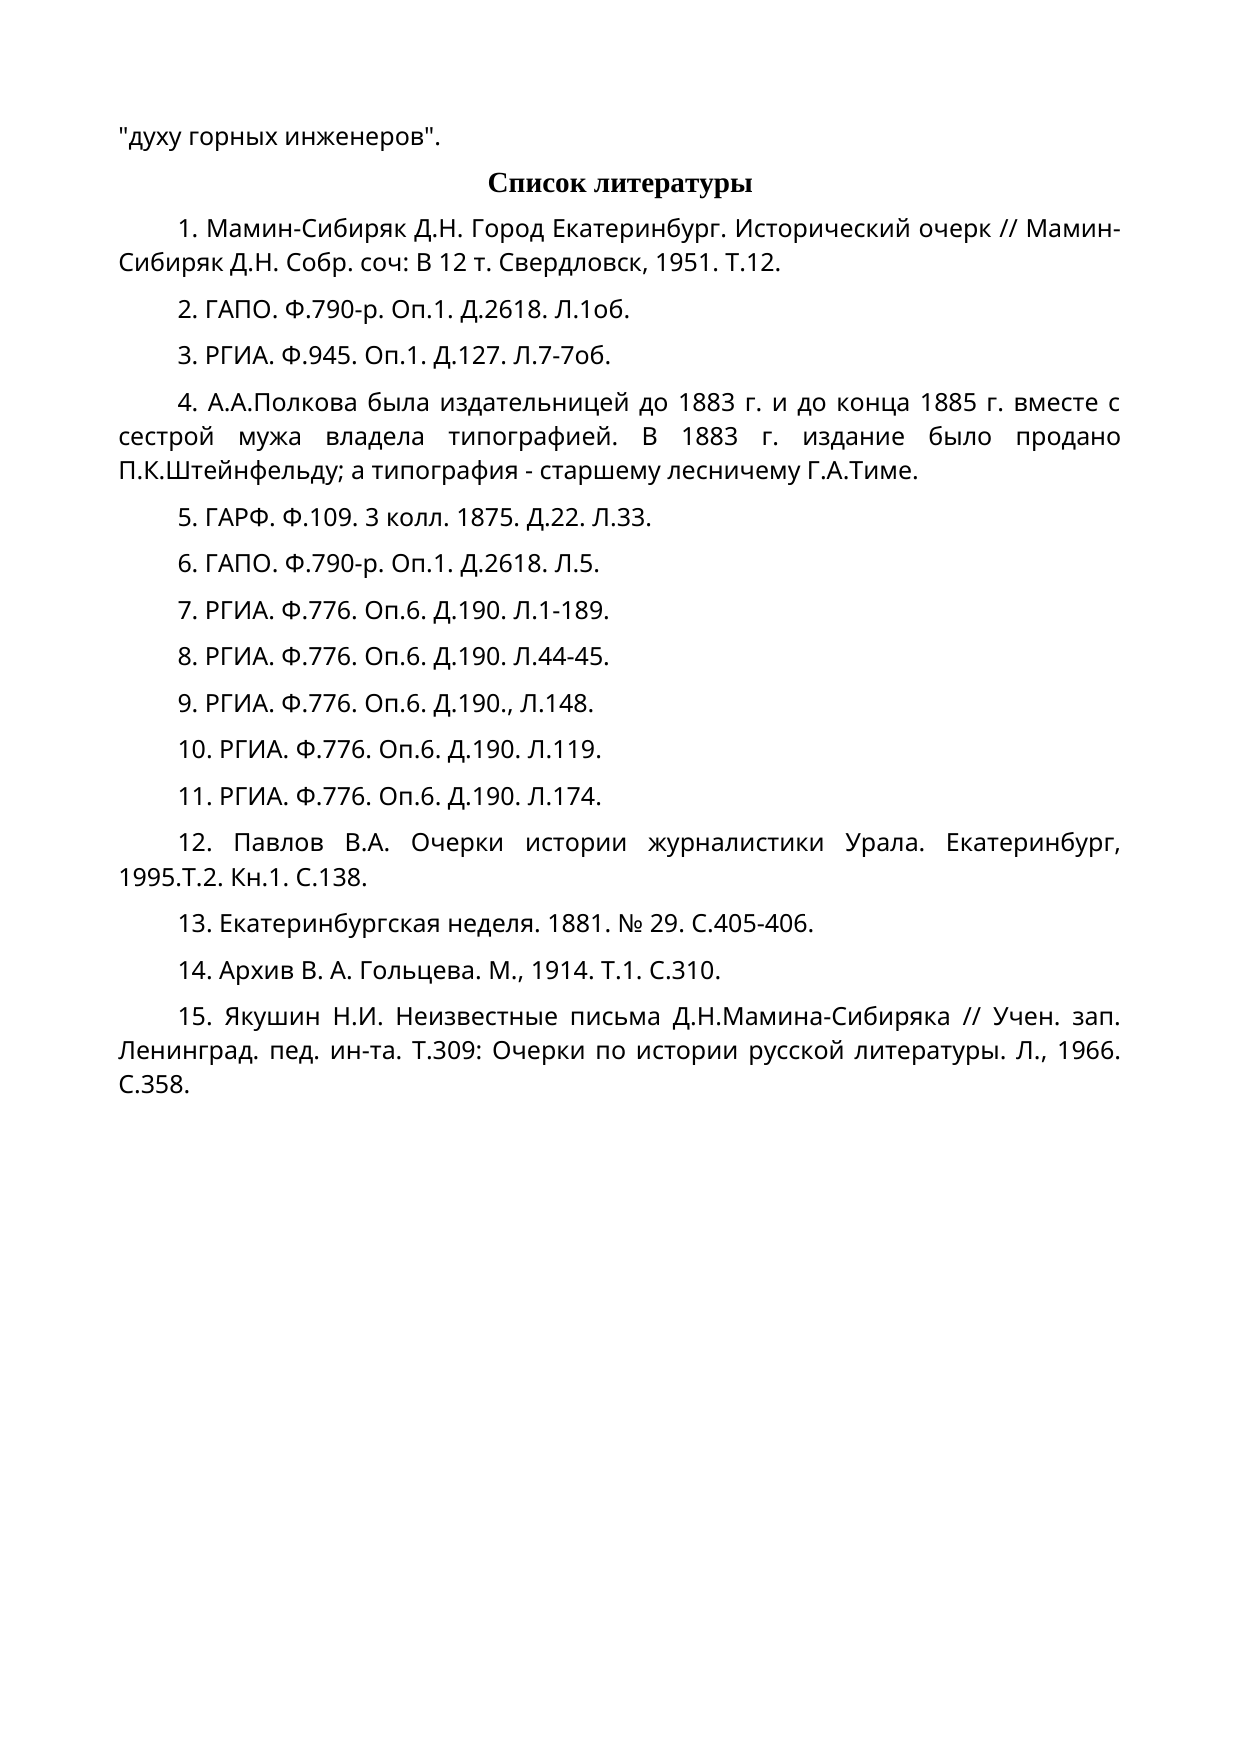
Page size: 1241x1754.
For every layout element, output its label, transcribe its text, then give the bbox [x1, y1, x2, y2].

text 7. РГИА. Ф.776. Оп.6. Д.190. Л.1-189. [118, 592, 1122, 626]
text 15. Якушин Н.И. Неизвестные письма Д.Н.Мамина-Сибиряка // Учен. зап. Ленинград. пед. ин-та. Т.309: Очерки по истории русской литературы. Л., 1966. С.358. [118, 999, 1122, 1101]
text 1. Мамин-Сибиряк Д.Н. Город Екатеринбург. Исторический очерк // Мамин-Сибиряк Д.Н. Собр. соч: В 12 т. Свердловск, 1951. Т.12. [118, 211, 1122, 279]
text 10. РГИА. Ф.776. Оп.6. Д.190. Л.119. [118, 732, 1122, 766]
text 12. Павлов В.А. Очерки истории журналистики Урала. Екатеринбург, 1995.Т.2. Кн.1. С.138. [118, 825, 1122, 893]
text 11. РГИА. Ф.776. Оп.6. Д.190. Л.174. [118, 778, 1122, 813]
text 3. РГИА. Ф.945. Оп.1. Д.127. Л.7-7об. [118, 338, 1122, 372]
text 13. Екатеринбургская неделя. 1881. № 29. С.405-406. [118, 906, 1122, 940]
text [118, 118, 1122, 152]
text 4. А.А.Полкова была издательницей до 1883 г. и до конца 1885 г. вместе с сестрой мужа владела типографией. В 1883 г. издание было продано П.К.Штейнфельду; а типография - старшему лесничему Г.А.Тиме. [118, 384, 1122, 487]
text 6. ГАПО. Ф.790-р. Оп.1. Д.2618. Л.5. [118, 546, 1122, 580]
text 2. ГАПО. Ф.790-р. Оп.1. Д.2618. Л.1об. [118, 291, 1122, 325]
text 9. РГИА. Ф.776. Оп.6. Д.190., Л.148. [118, 685, 1122, 719]
text 14. Архив В. А. Гольцева. М., 1914. Т.1. С.310. [118, 952, 1122, 986]
text 5. ГАРФ. Ф.109. 3 колл. 1875. Д.22. Л.33. [118, 499, 1122, 533]
text Список литературы [118, 165, 1122, 198]
text 8. РГИА. Ф.776. Оп.6. Д.190. Л.44-45. [118, 639, 1122, 673]
